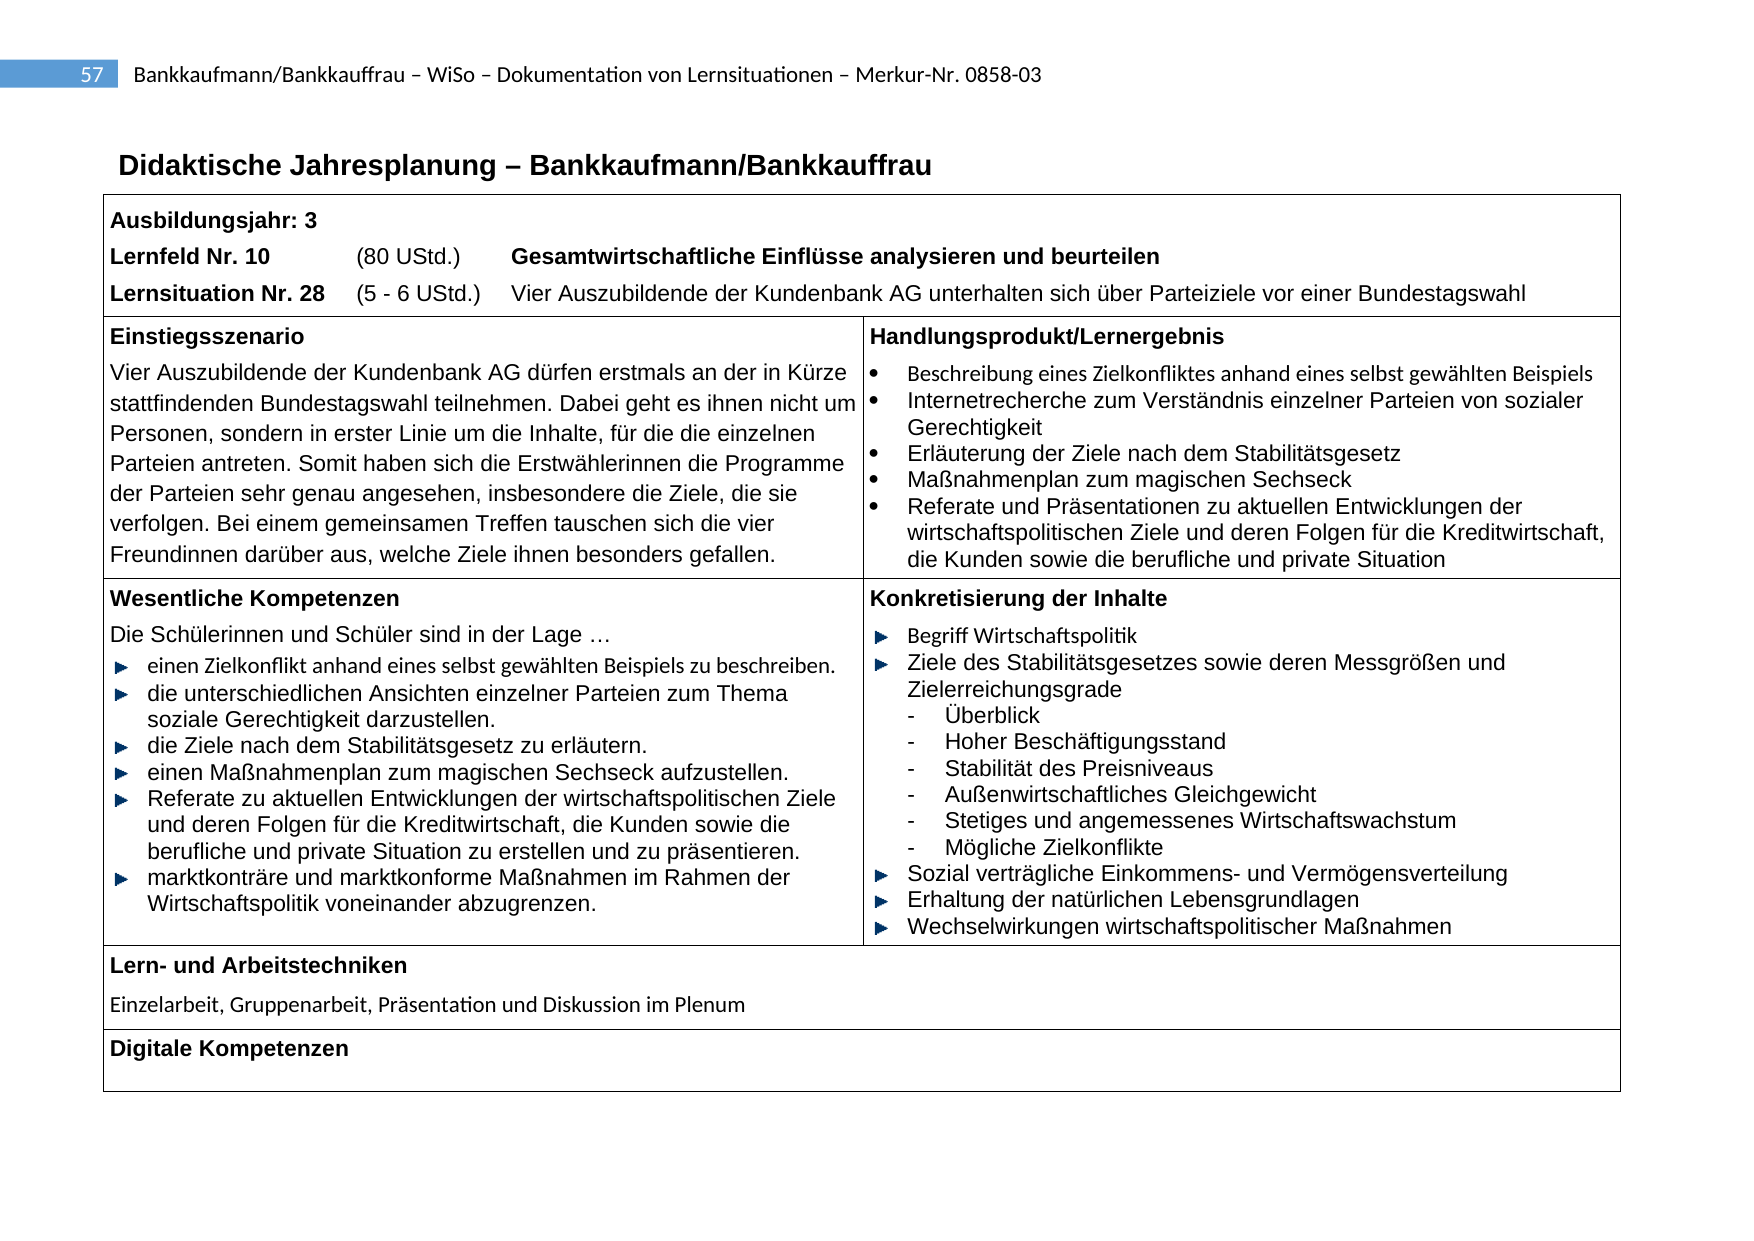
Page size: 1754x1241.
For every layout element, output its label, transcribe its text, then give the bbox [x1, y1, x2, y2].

picture [870, 891, 888, 908]
picture [110, 763, 128, 780]
table_cell Handlungsprodukt/Lernergebnis [864, 317, 1620, 578]
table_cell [104, 1030, 1620, 1091]
picture [110, 684, 128, 701]
table_cell Lern- und Arbeitstechniken [104, 946, 1620, 1028]
picture [110, 737, 128, 754]
picture [110, 657, 128, 674]
text Didaktische Jahresplanung – Bankkaufmann/Bankkauffrau [118, 148, 1606, 181]
table_header Ausbildungsjahr: Lernfeld Nr. (80 UStd.) Gesamtwirtschaftliche Einflüsse analysieren und beurteilen Lernsituation Nr. ( UStd.) [104, 195, 1620, 316]
picture [870, 626, 888, 644]
picture [870, 654, 888, 671]
picture [870, 917, 888, 935]
picture [110, 789, 128, 807]
picture [110, 868, 128, 886]
table_cell Einstiegsszenario Vier Auszubildende der Kundenbank AG dürfen erstmals an der in Kürze stattfindenden Bundestagswahl teilnehmen. Dabei geht es ihnen nicht um Personen, sondern in erster Linie um die Inhalte, für die die einzelnen Parteien antreten. Somit haben sich die Erstwählerinnen die Programme der Parteien sehr genau angesehen, insbesondere die Ziele, die sie verfolgen. Bei einem gemeinsamen Treffen tauschen sich die vier Freundinnen darüber aus, welche Ziele ihnen besonders gefallen. [104, 317, 863, 578]
picture [870, 865, 888, 882]
table_cell Konkretisierung der Inhalte [864, 579, 1620, 945]
table_cell Wesentliche Kompetenzen Die Schülerinnen und Schüler sind in der Lage … [104, 579, 863, 945]
